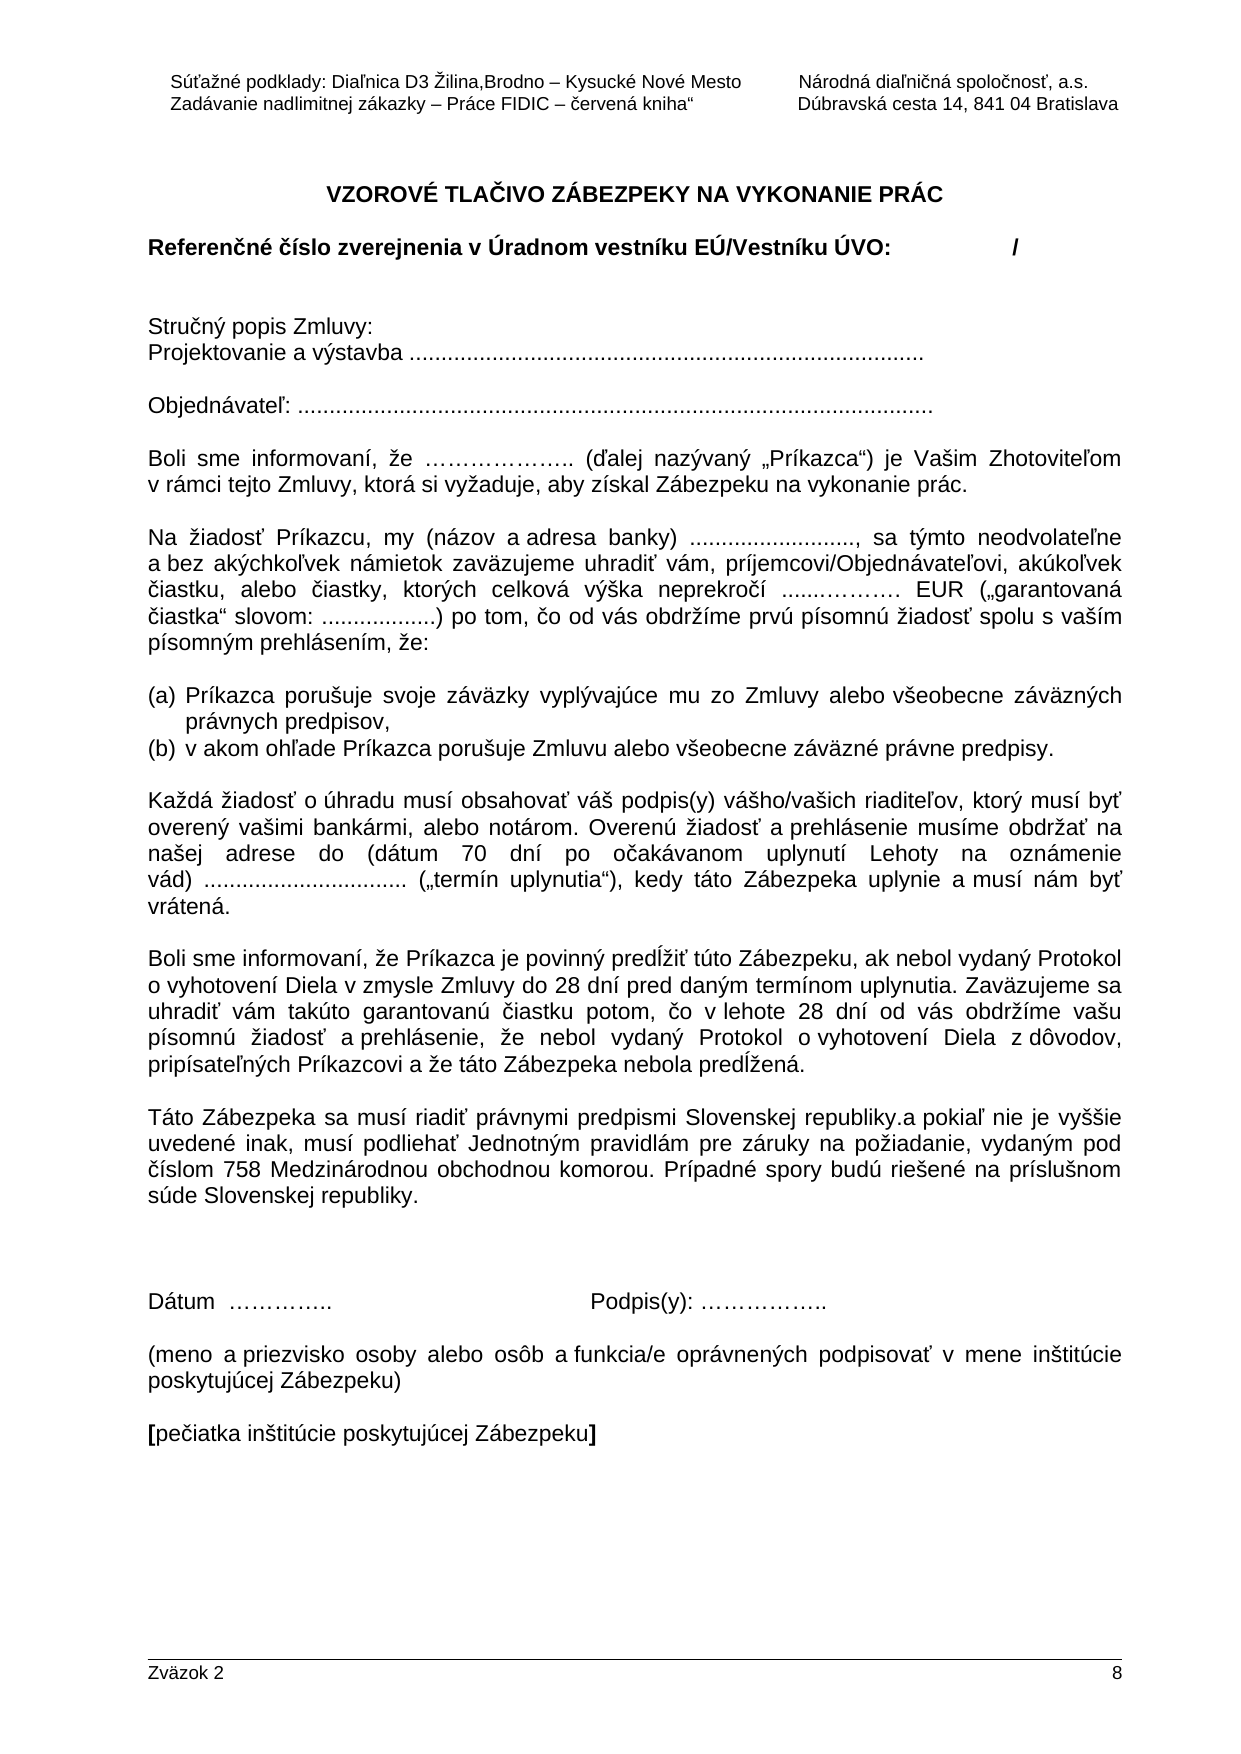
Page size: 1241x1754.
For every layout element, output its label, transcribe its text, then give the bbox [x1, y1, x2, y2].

text Každá žiadosť o úhradu musí obsahovať váš podpis(y) vášho/vašich riaditeľov, ktorý musí byť overený vašimi bankármi, alebo notárom. Overenú žiadosť a prehlásenie musíme obdržať na našej adrese do (dátum 70 dní po očakávanom uplynutí Lehoty na oznámenie vád) ................................ („termín uplynutia“), kedy táto Zábezpeka uplynie a musí nám byť vrátená. [148, 787, 1122, 919]
text Boli sme informovaní, že Príkazca je povinný predĺžiť túto Zábezpeku, ak nebol vydaný Protokol o vyhotovení Diela v zmysle Zmluvy do 28 dní pred daným termínom uplynutia. Zaväzujeme sa uhradiť vám takúto garantovanú čiastku potom, čo v lehote 28 dní od vás obdržíme vašu písomnú žiadosť a prehlásenie, že nebol vydaný Protokol o vyhotovení Diela z dôvodov, pripísateľných Príkazcovi a že táto Zábezpeka nebola predĺžená. [148, 945, 1122, 1077]
text Na žiadosť Príkazcu, my (názov a adresa banky) .........................., sa týmto neodvolateľne a bez akýchkoľvek námietok zaväzujeme uhradiť vám, príjemcovi/Objednávateľovi, akúkoľvek čiastku, alebo čiastky, ktorých celková výška neprekročí .......………. EUR („garantovaná čiastka“ slovom: ..................) po tom, čo od vás obdržíme prvú písomnú žiadosť spolu s vaším písomným prehlásením, že: [148, 524, 1122, 655]
text Stručný popis Zmluvy: [148, 313, 1122, 339]
text Referenčné číslo zverejnenia v Úradnom vestníku EÚ/Vestníku ÚVO: / [148, 234, 1122, 260]
list v akom ohľade Príkazca porušuje Zmluvu alebo všeobecne záväzné právne predpisy. [148, 734, 1122, 761]
text Táto Zábezpeka sa musí riadiť právnymi predpismi Slovenskej republiky.a pokiaľ nie je vyššie uvedené inak, musí podliehať Jednotným pravidlám pre záruky na požiadanie, vydaným pod číslom 758 Medzinárodnou obchodnou komorou. Prípadné spory budú riešené na príslušnom súde Slovenskej republiky. [148, 1103, 1122, 1209]
text (meno a priezvisko osoby alebo osôb a funkcia/e oprávnených podpisovať v mene inštitúcie poskytujúcej Zábezpeku) [148, 1341, 1122, 1393]
text Objednávateľ: .................................................................................................... [148, 392, 1122, 418]
list Príkazca porušuje svoje záväzky vyplývajúce mu zo Zmluvy alebo všeobecne záväzných právnych predpisov, [148, 682, 1122, 734]
text Dátum ………….. Podpis(y): …………….. [148, 1288, 1122, 1314]
text Projektovanie a výstavba ................................................................................. [148, 339, 1122, 366]
text [pečiatka inštitúcie poskytujúcej Zábezpeku] [148, 1420, 1122, 1446]
text Boli sme informovaní, že ……………….. (ďalej nazývaný „Príkazca“) je Vašim Zhotoviteľom v rámci tejto Zmluvy, ktorá si vyžaduje, aby získal Zábezpeku na vykonanie prác. [148, 444, 1122, 497]
text Vzorové tlačivo zábezpeky na vykonanie prác [148, 181, 1122, 207]
